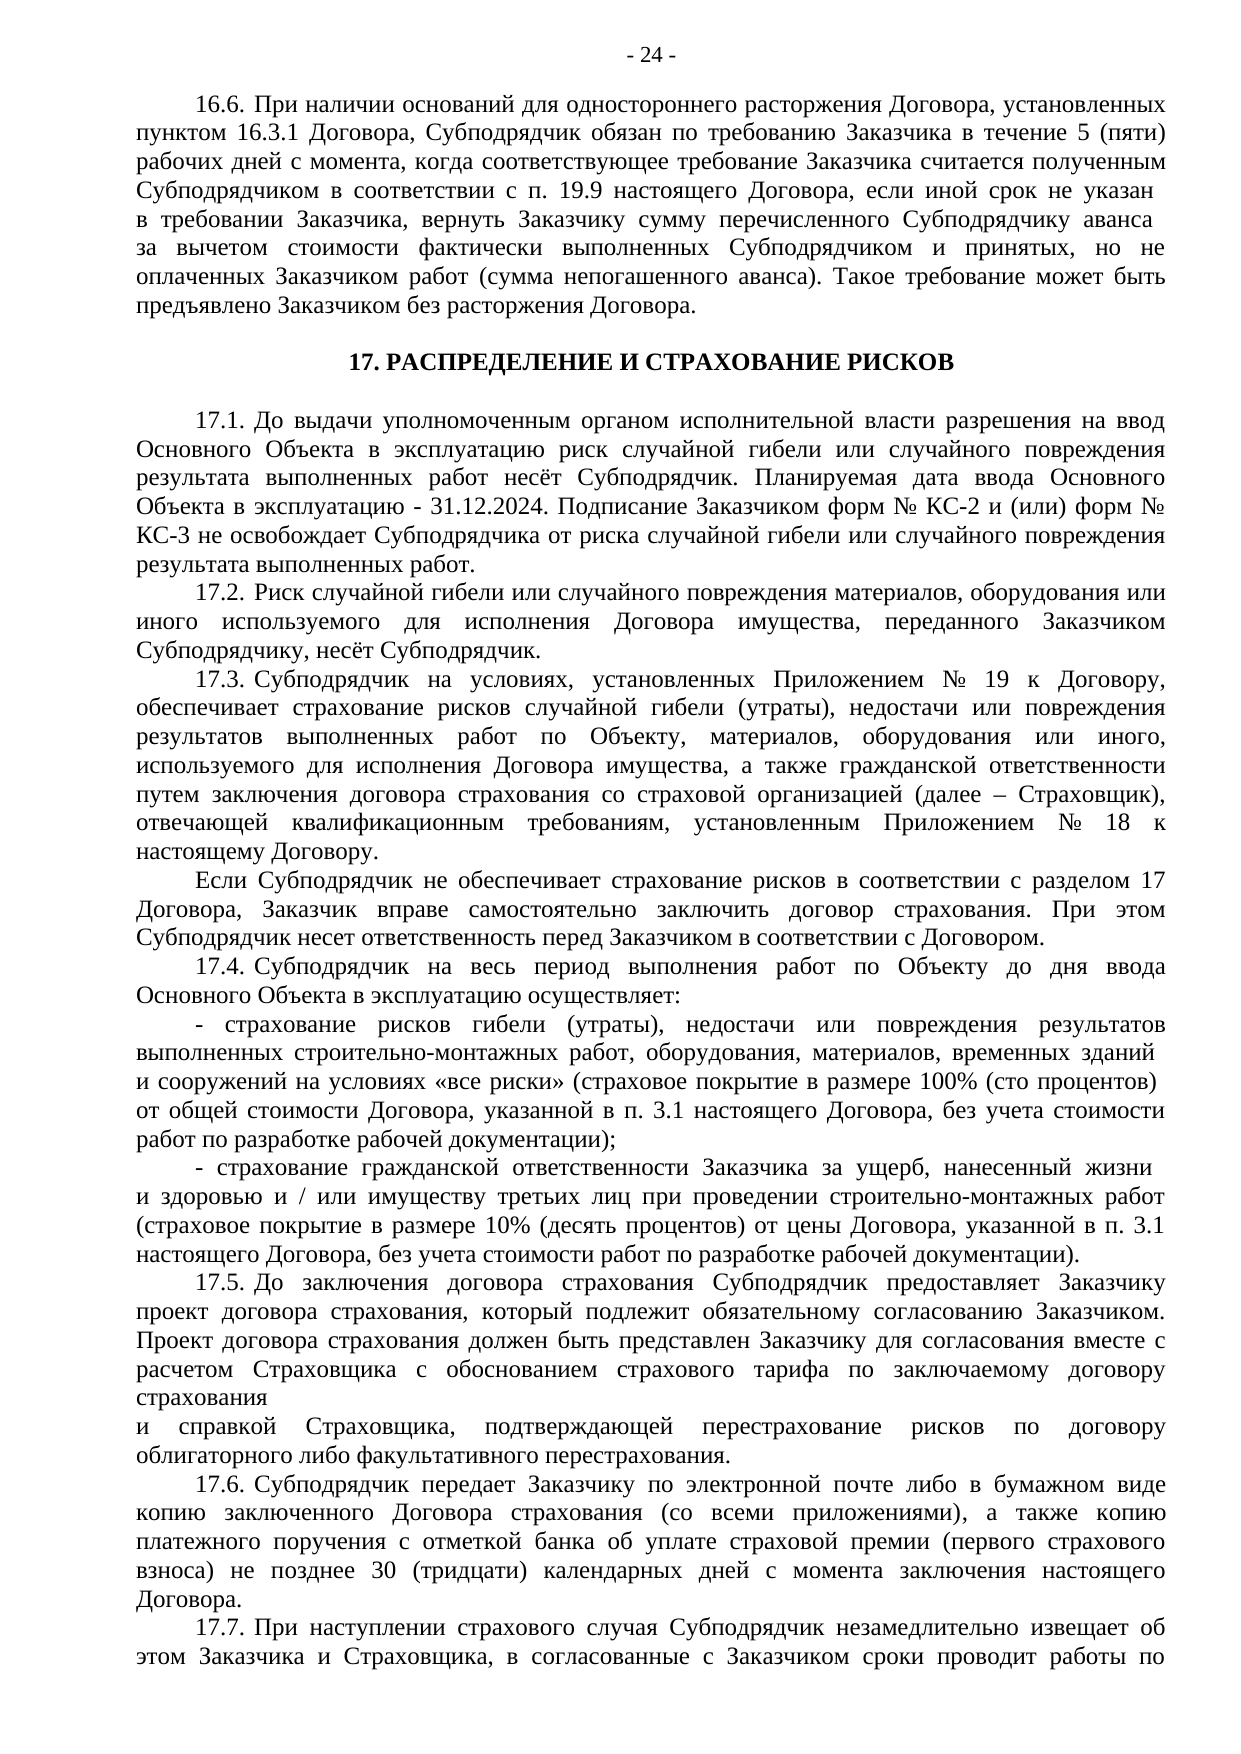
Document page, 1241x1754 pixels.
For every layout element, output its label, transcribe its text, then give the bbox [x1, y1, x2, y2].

list Субподрядчик на весь период выполнения работ по Объекту до дня ввода Основного Объекта в эксплуатацию осуществляет: [136, 951, 1167, 1009]
list РАСПРЕДЕЛЕНИЕ И СТРАХОВАНИЕ РИСКОВ [136, 347, 1167, 376]
list При наличии оснований для одностороннего расторжения Договора, установленных пунктом 16.3.1 Договора, Субподрядчик обязан по требованию Заказчика в течение 5 (пяти) рабочих дней с момента, когда соответствующее требование Заказчика считается полученным Субподрядчиком в соответствии с п. 19.9 настоящего Договора, если иной срок не указан в требовании Заказчика, вернуть Заказчику сумму перечисленного Субподрядчику аванса за вычетом стоимости фактически выполненных Субподрядчиком и принятых, но не оплаченных Заказчиком работ (сумма непогашенного аванса). Такое требование может быть предъявлено Заказчиком без расторжения Договора. [136, 89, 1167, 319]
list Субподрядчик передает Заказчику по электронной почте либо в бумажном виде копию заключенного Договора страхования (со всеми приложениями), а также копию платежного поручения с отметкой банка об уплате страховой премии (первого страхового взноса) не позднее 30 (тридцати) календарных дней с момента заключения настоящего Договора. [136, 1469, 1167, 1612]
list До выдачи уполномоченным органом исполнительной власти разрешения на ввод Основного Объекта в эксплуатацию риск случайной гибели или случайного повреждения результата выполненных работ несёт Субподрядчик. Планируемая дата ввода Основного Объекта в эксплуатацию - 31.12.2024. Подписание Заказчиком форм № КС-2 и (или) форм № КС-3 не освобождает Субподрядчика от риска случайной гибели или случайного повреждения результата выполненных работ. [136, 405, 1167, 577]
text Если Субподрядчик не обеспечивает страхование рисков в соответствии с разделом 17 Договора, Заказчик вправе самостоятельно заключить договор страхования. При этом Субподрядчик несет ответственность перед Заказчиком в соответствии с Договором. [136, 865, 1167, 951]
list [136, 1612, 1167, 1670]
list Риск случайной гибели или случайного повреждения материалов, оборудования или иного используемого для исполнения Договора имущества, переданного Заказчиком Субподрядчику, несёт Субподрядчик. [136, 577, 1167, 664]
list До заключения договора страхования Субподрядчик предоставляет Заказчику проект договора страхования, который подлежит обязательному согласованию Заказчиком. Проект договора страхования должен быть представлен Заказчику для согласования вместе с расчетом Страховщика с обоснованием страхового тарифа по заключаемому договору страхования и справкой Страховщика, подтверждающей перестрахование рисков по договору облигаторного либо факультативного перестрахования. [136, 1267, 1167, 1469]
text - страхование рисков гибели (утраты), недостачи или повреждения результатов выполненных строительно-монтажных работ, оборудования, материалов, временных зданий и сооружений на условиях «все риски» (страховое покрытие в размере 100% (сто процентов) от общей стоимости Договора, указанной в п. 3.1 настоящего Договора, без учета стоимости работ по разработке рабочей документации); [136, 1009, 1167, 1152]
list Субподрядчик на условиях, установленных Приложением № 19 к Договору, обеспечивает страхование рисков случайной гибели (утраты), недостачи или повреждения результатов выполненных работ по Объекту, материалов, оборудования или иного, используемого для исполнения Договора имущества, а также гражданской ответственности путем заключения договора страхования со страховой организацией (далее – Страховщик), отвечающей квалификационным требованиям, установленным Приложением № 18 к настоящему Договору. [136, 664, 1167, 865]
text - страхование гражданской ответственности Заказчика за ущерб, нанесенный жизни и здоровью и / или имуществу третьих лиц при проведении строительно-монтажных работ (страховое покрытие в размере 10% (десять процентов) от цены Договора, указанной в п. 3.1 настоящего Договора, без учета стоимости работ по разработке рабочей документации). [136, 1152, 1167, 1267]
